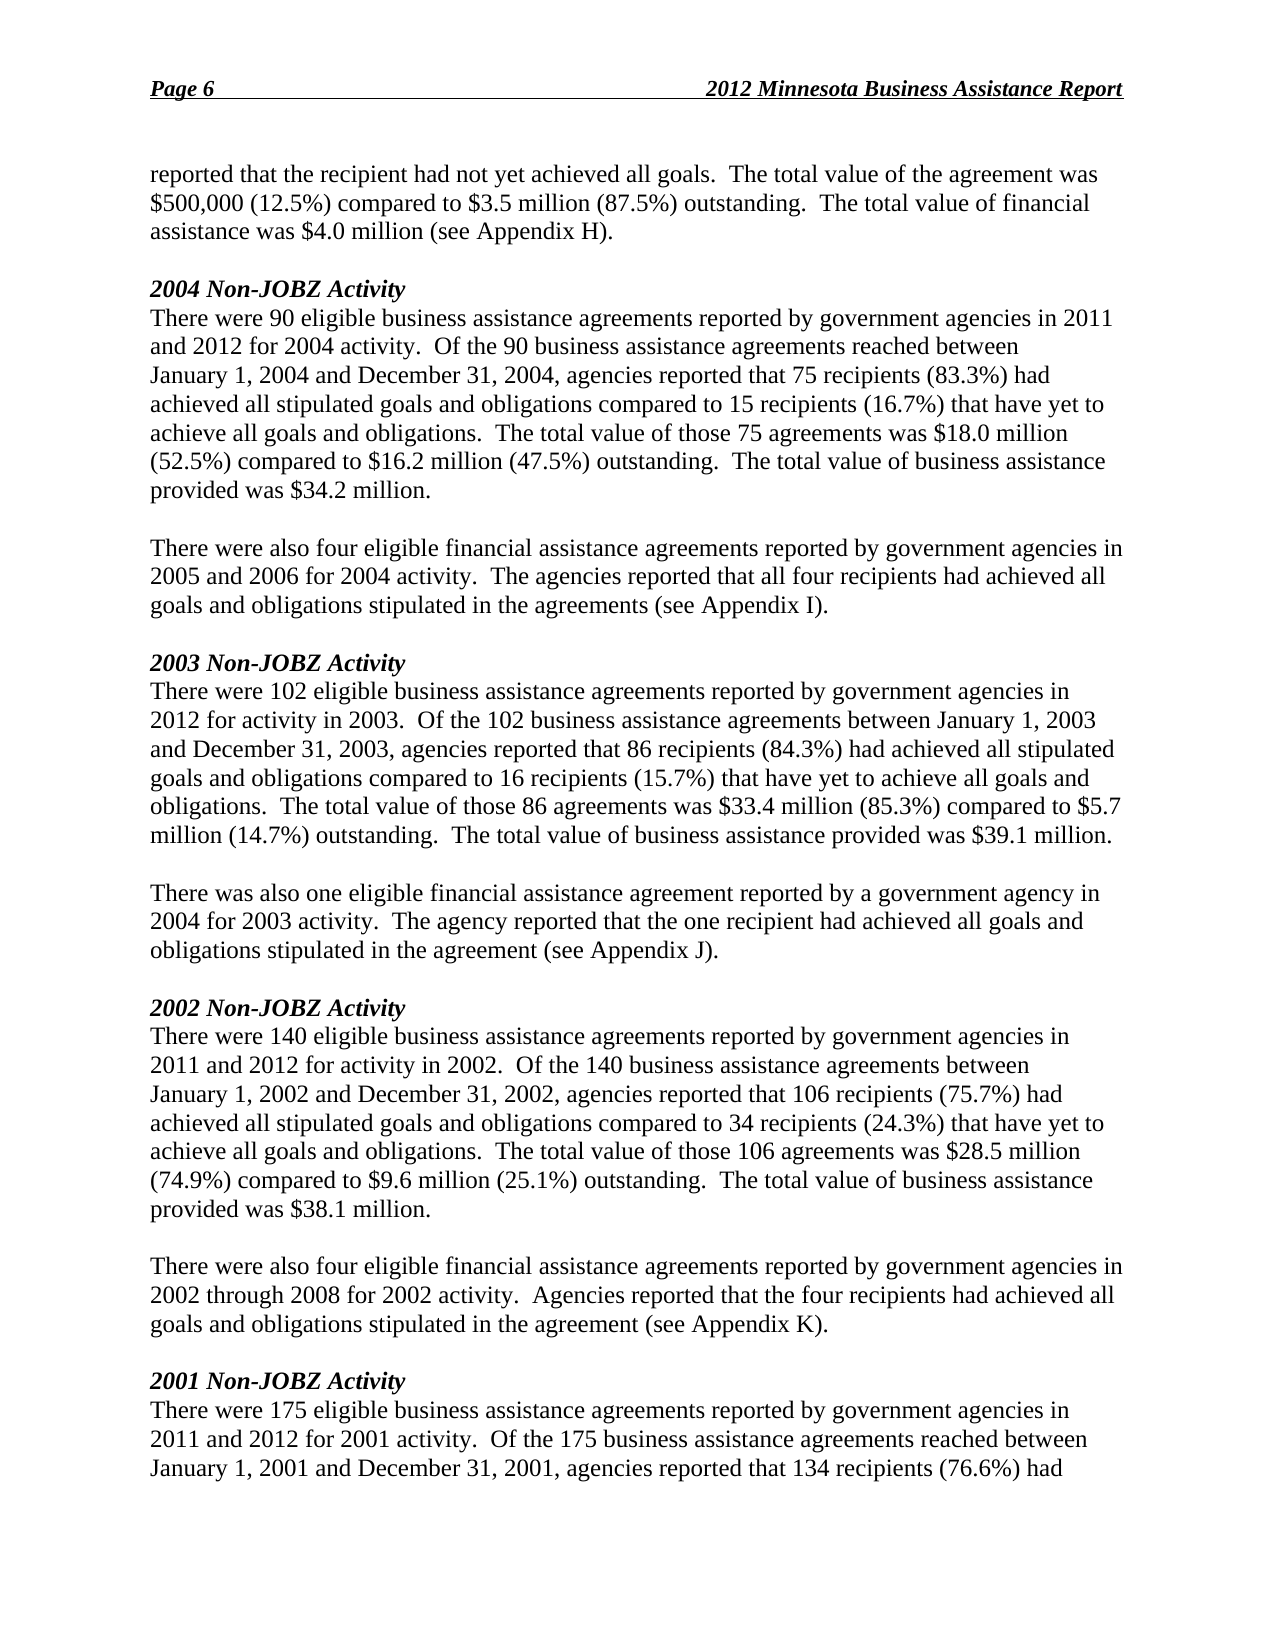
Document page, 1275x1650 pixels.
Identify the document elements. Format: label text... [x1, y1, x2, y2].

text There were 175 eligible business assistance agreements reported by government agencies in 2011 and 2012 for 2001 activity. Of the 175 business assistance agreements reached between January 1, 2001 and December 31, 2001, agencies reported that 134 recipients (76.6%) had [150, 1395, 1125, 1481]
text There were 90 eligible business assistance agreements reported by government agencies in 2011 and 2012 for 2004 activity. Of the 90 business assistance agreements reached between January 1, 2004 and December 31, 2004, agencies reported that 75 recipients (83.3%) had achieved all stipulated goals and obligations compared to 15 recipients (16.7%) that have yet to achieve all goals and obligations. The total value of those 75 agreements was $18.0 million (52.5%) compared to $16.2 million (47.5%) outstanding. The total value of business assistance provided was $34.2 million. [150, 303, 1125, 504]
text There were 140 eligible business assistance agreements reported by government agencies in 2011 and 2012 for activity in 2002. Of the 140 business assistance agreements between January 1, 2002 and December 31, 2002, agencies reported that 106 recipients (75.7%) had achieved all stipulated goals and obligations compared to 34 recipients (24.3%) that have yet to achieve all goals and obligations. The total value of those 106 agreements was $28.5 million (74.9%) compared to $9.6 million (25.1%) outstanding. The total value of business assistance provided was $38.1 million. [150, 1021, 1125, 1223]
text reported that the recipient had not yet achieved all goals. The total value of the agreement was $500,000 (12.5%) compared to $3.5 million (87.5%) outstanding. The total value of financial assistance was $4.0 million (see Appendix H). [150, 159, 1125, 245]
text There were also four eligible financial assistance agreements reported by government agencies in 2002 through 2008 for 2002 activity. Agencies reported that the four recipients had achieved all goals and obligations stipulated in the agreement (see Appendix K). [150, 1251, 1125, 1338]
text 2002 Non-JOBZ Activity [150, 993, 1125, 1021]
text There was also one eligible financial assistance agreement reported by a government agency in 2004 for 2003 activity. The agency reported that the one recipient had achieved all goals and obligations stipulated in the agreement (see Appendix J). [150, 878, 1125, 964]
text There were also four eligible financial assistance agreements reported by government agencies in 2005 and 2006 for 2004 activity. The agencies reported that all four recipients had achieved all goals and obligations stipulated in the agreements (see Appendix I). [150, 533, 1125, 619]
text 2001 Non-JOBZ Activity [150, 1366, 1125, 1395]
text Page 6 2012 Minnesota Business Assistance Report [150, 75, 1125, 101]
text 2004 Non-JOBZ Activity [150, 274, 1125, 303]
text 2003 Non-JOBZ Activity [150, 648, 1125, 676]
text There were 102 eligible business assistance agreements reported by government agencies in 2012 for activity in 2003. Of the 102 business assistance agreements between January 1, 2003 and December 31, 2003, agencies reported that 86 recipients (84.3%) had achieved all stipulated goals and obligations compared to 16 recipients (15.7%) that have yet to achieve all goals and obligations. The total value of those 86 agreements was $33.4 million (85.3%) compared to $5.7 million (14.7%) outstanding. The total value of business assistance provided was $39.1 million. [150, 676, 1125, 849]
